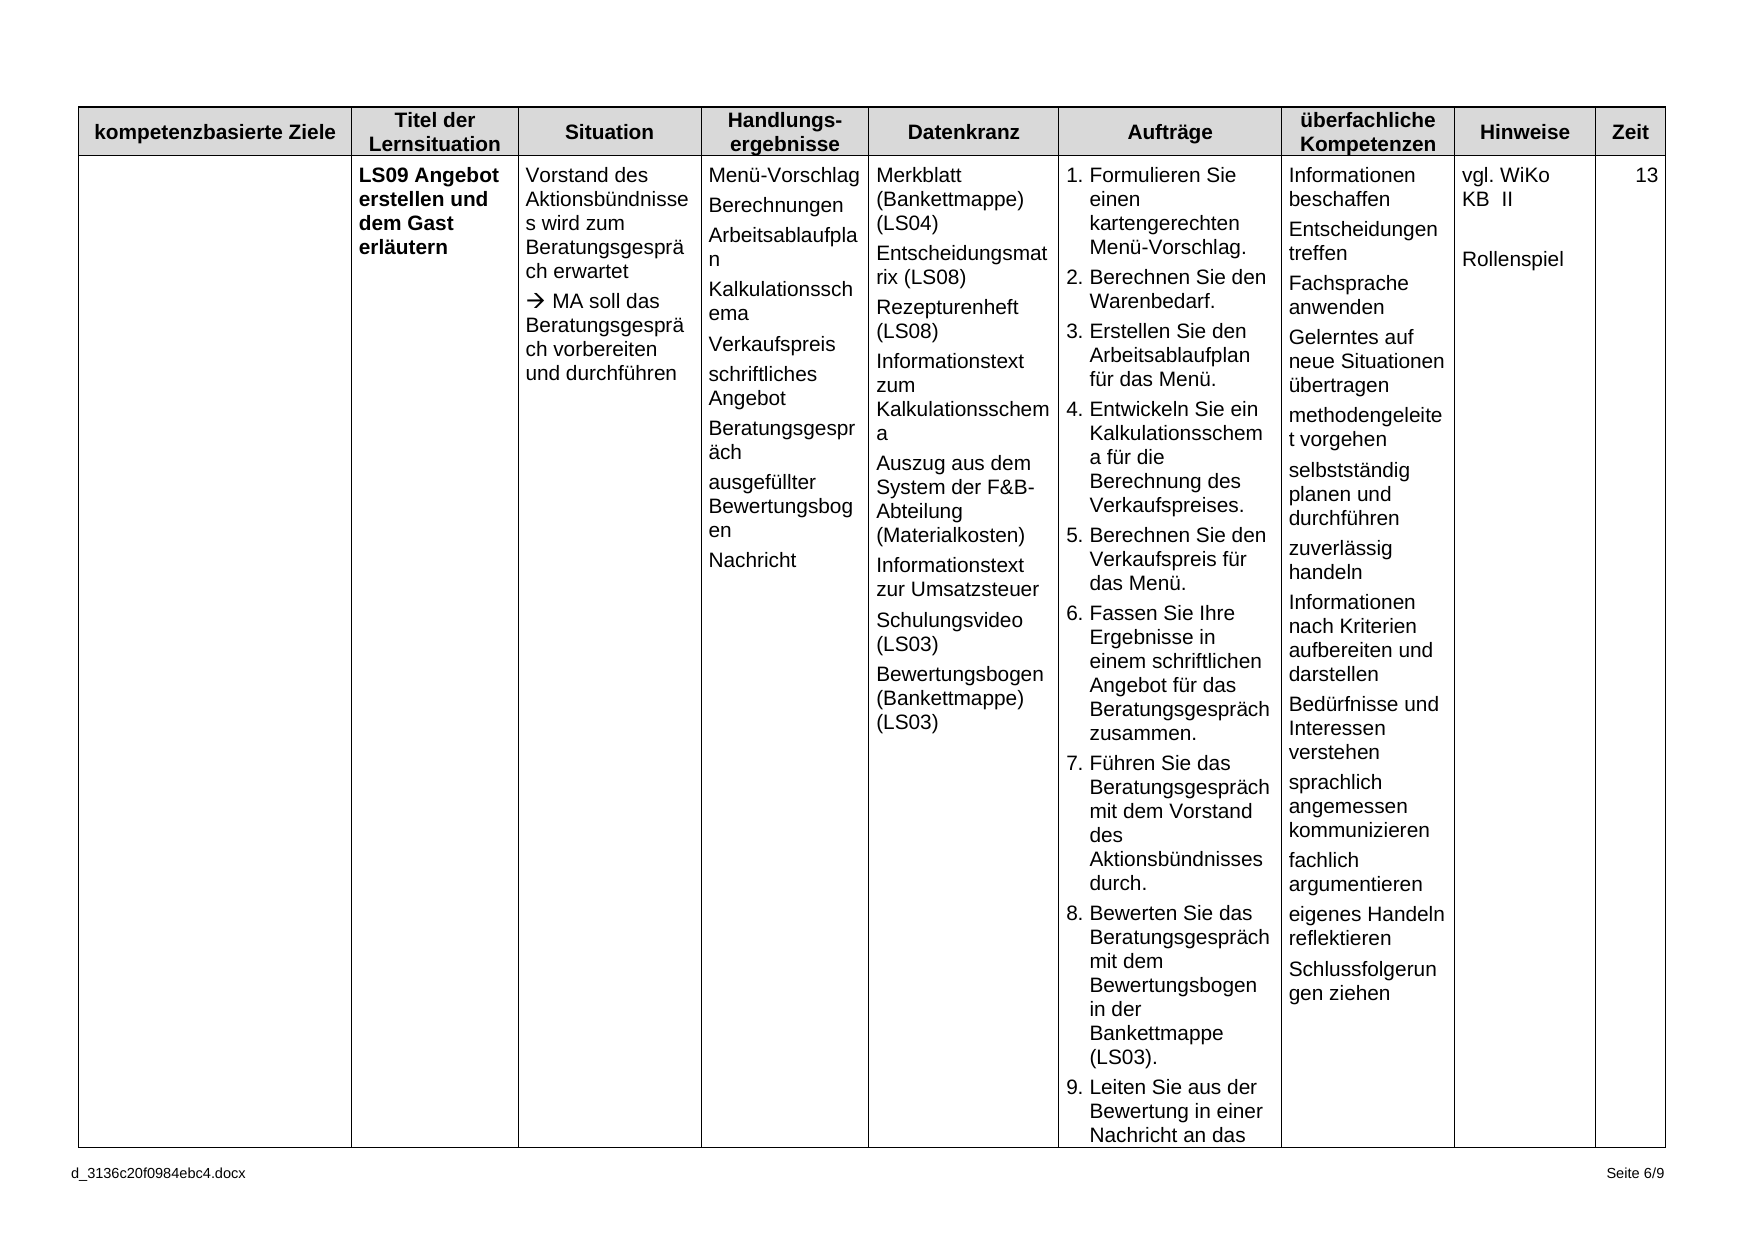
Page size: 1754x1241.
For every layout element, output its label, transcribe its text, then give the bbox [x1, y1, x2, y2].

table_cell 13 [1596, 156, 1665, 1147]
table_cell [702, 156, 868, 1147]
table_header Handlungs- ergebnisse [702, 108, 868, 155]
table_cell vgl. WiKo KB II Rollenspiel [1455, 156, 1595, 1147]
table_header Zeit [1596, 108, 1665, 155]
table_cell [352, 156, 518, 1147]
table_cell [1059, 156, 1281, 1147]
table_header Hinweise [1455, 108, 1595, 155]
table_header Titel der Lernsituation [352, 108, 518, 155]
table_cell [519, 156, 701, 1147]
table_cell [869, 156, 1058, 1147]
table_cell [1282, 156, 1454, 1147]
table_header Situation [519, 108, 701, 155]
table_header überfachliche Kompetenzen [1282, 108, 1454, 155]
table_header kompetenzbasierte Ziele [79, 108, 351, 155]
table_header Aufträge [1059, 108, 1281, 155]
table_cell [79, 156, 351, 1147]
table_header Datenkranz [869, 108, 1058, 155]
